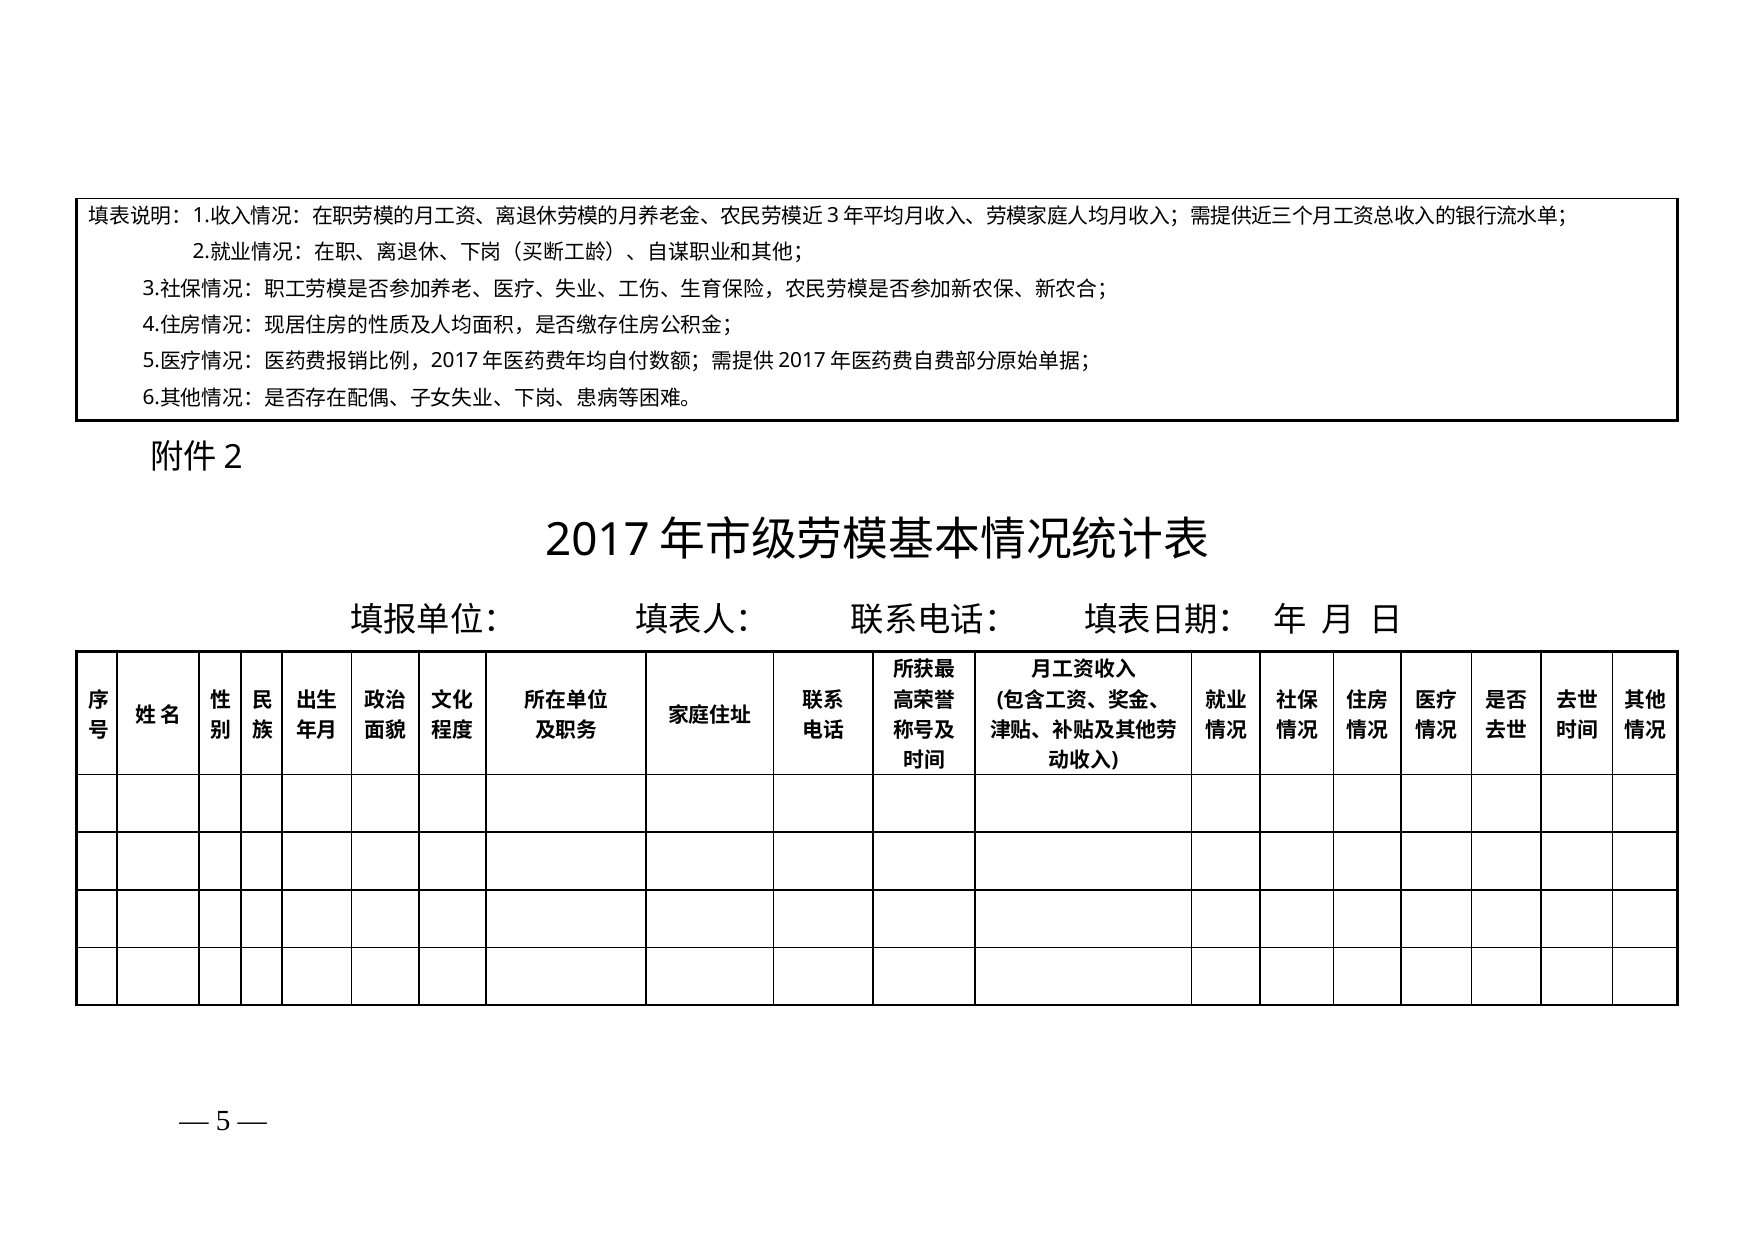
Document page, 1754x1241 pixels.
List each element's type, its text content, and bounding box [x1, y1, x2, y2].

table_cell [352, 891, 418, 946]
table_cell [283, 775, 351, 831]
table_cell [420, 775, 485, 831]
table_cell [976, 948, 1191, 1004]
table_cell [352, 833, 418, 889]
table_cell [242, 891, 281, 946]
table_cell [774, 775, 872, 831]
table_cell [1192, 891, 1259, 946]
table_header 去世 时间 [1542, 653, 1612, 774]
table_header 社保 情况 [1261, 653, 1333, 774]
table_cell [487, 891, 645, 946]
table_cell [1613, 833, 1676, 889]
table_cell [1261, 833, 1333, 889]
table_cell [1613, 775, 1676, 831]
table_header 性 别 [200, 653, 240, 774]
text 2017年市级劳模基本情况统计表 [150, 487, 1604, 584]
table_cell [200, 775, 240, 831]
text 填报单位： 填表人： 联系电话： 填表日期： 年 月 日 [150, 584, 1604, 649]
table_cell [78, 775, 116, 831]
table_cell [874, 891, 974, 946]
table_header 月工资收入 (包含工资、奖金、津贴、补贴及其他劳动收入) [976, 653, 1191, 774]
table_cell [1613, 948, 1676, 1004]
table_header 所获最高荣誉称号及时间 [874, 653, 974, 774]
table_header 民 族 [242, 653, 281, 774]
table_cell [976, 775, 1191, 831]
table_cell [647, 833, 773, 889]
table_cell [1542, 775, 1612, 831]
table_header 是否 去世 [1472, 653, 1540, 774]
table_cell [352, 948, 418, 1004]
table_cell [118, 833, 198, 889]
table_cell [1334, 833, 1400, 889]
table_cell [647, 948, 773, 1004]
table_header 就业 情况 [1192, 653, 1259, 774]
table_header 所在单位 及职务 [487, 653, 645, 774]
table_cell [242, 948, 281, 1004]
table_cell [976, 833, 1191, 889]
table_cell [487, 948, 645, 1004]
table_cell [118, 948, 198, 1004]
table_cell [1402, 948, 1471, 1004]
table_cell [1192, 833, 1259, 889]
table_cell [1334, 948, 1400, 1004]
table_cell [118, 775, 198, 831]
table_cell [1192, 948, 1259, 1004]
table_cell [774, 948, 872, 1004]
table_cell [78, 948, 116, 1004]
table_cell [242, 775, 281, 831]
table_header 姓 名 [118, 653, 198, 774]
table_cell [283, 833, 351, 889]
table_cell [420, 833, 485, 889]
table_cell [242, 833, 281, 889]
table_header 家庭住址 [647, 653, 773, 774]
table_cell [200, 948, 240, 1004]
table_cell [420, 891, 485, 946]
table_cell [1261, 775, 1333, 831]
table_cell [200, 891, 240, 946]
table_cell [78, 891, 116, 946]
table_cell [1334, 775, 1400, 831]
table_cell [647, 891, 773, 946]
table_cell [1402, 775, 1471, 831]
table_cell [1472, 891, 1540, 946]
table_cell [1261, 891, 1333, 946]
table_cell [1261, 948, 1333, 1004]
table_cell [1402, 891, 1471, 946]
table_cell [1402, 833, 1471, 889]
table_cell [874, 948, 974, 1004]
table_cell [1613, 891, 1676, 946]
table_header 联系 电话 [774, 653, 872, 774]
table_cell [976, 891, 1191, 946]
table_cell [647, 775, 773, 831]
table_cell [1472, 775, 1540, 831]
table_cell [774, 833, 872, 889]
table_cell [1472, 948, 1540, 1004]
table_header 政治 面貌 [352, 653, 418, 774]
table_cell [487, 833, 645, 889]
table_cell 填表说明：1.收入情况：在职劳模的月工资、离退休劳模的月养老金、农民劳模近3年平均月收入、劳模家庭人均月收入；需提供近三个月工资总收入的银行流水单； 2.就业情况：在职、离退休、下岗（买断工龄）、自谋职业和其他； 3.社保情况：职工劳模是否参加养老、医疗、失业、工伤、生育保险，农民劳模是否参加新农保、新农合； 4.住房情况：现居住房的性质及人均面积，是否缴存住房公积金； 5.医疗情况：医药费报销比例，2017年医药费年均自付数额；需提供2017年医药费自费部分原始单据； 6.其他情况：是否存在配偶、子女失业、下岗、患病等困难。 [78, 199, 1676, 419]
table_header 其他 情况 [1613, 653, 1676, 774]
table_cell [487, 775, 645, 831]
table_cell [1472, 833, 1540, 889]
table_header 出生 年月 [283, 653, 351, 774]
table_cell [420, 948, 485, 1004]
table_cell [1334, 891, 1400, 946]
table_cell [1192, 775, 1259, 831]
table_header 住房 情况 [1334, 653, 1400, 774]
table_cell [774, 891, 872, 946]
table_header 医疗 情况 [1402, 653, 1471, 774]
text 附件2 [150, 422, 1604, 487]
table_cell [352, 775, 418, 831]
table_cell [1542, 891, 1612, 946]
table_cell [200, 833, 240, 889]
table_cell [1542, 833, 1612, 889]
table_cell [283, 948, 351, 1004]
table_cell [118, 891, 198, 946]
table_cell [283, 891, 351, 946]
table_header 序号 [78, 653, 116, 774]
table_header 文化 程度 [420, 653, 485, 774]
table_cell [78, 833, 116, 889]
table_cell [1542, 948, 1612, 1004]
table_cell [874, 775, 974, 831]
table_cell [874, 833, 974, 889]
